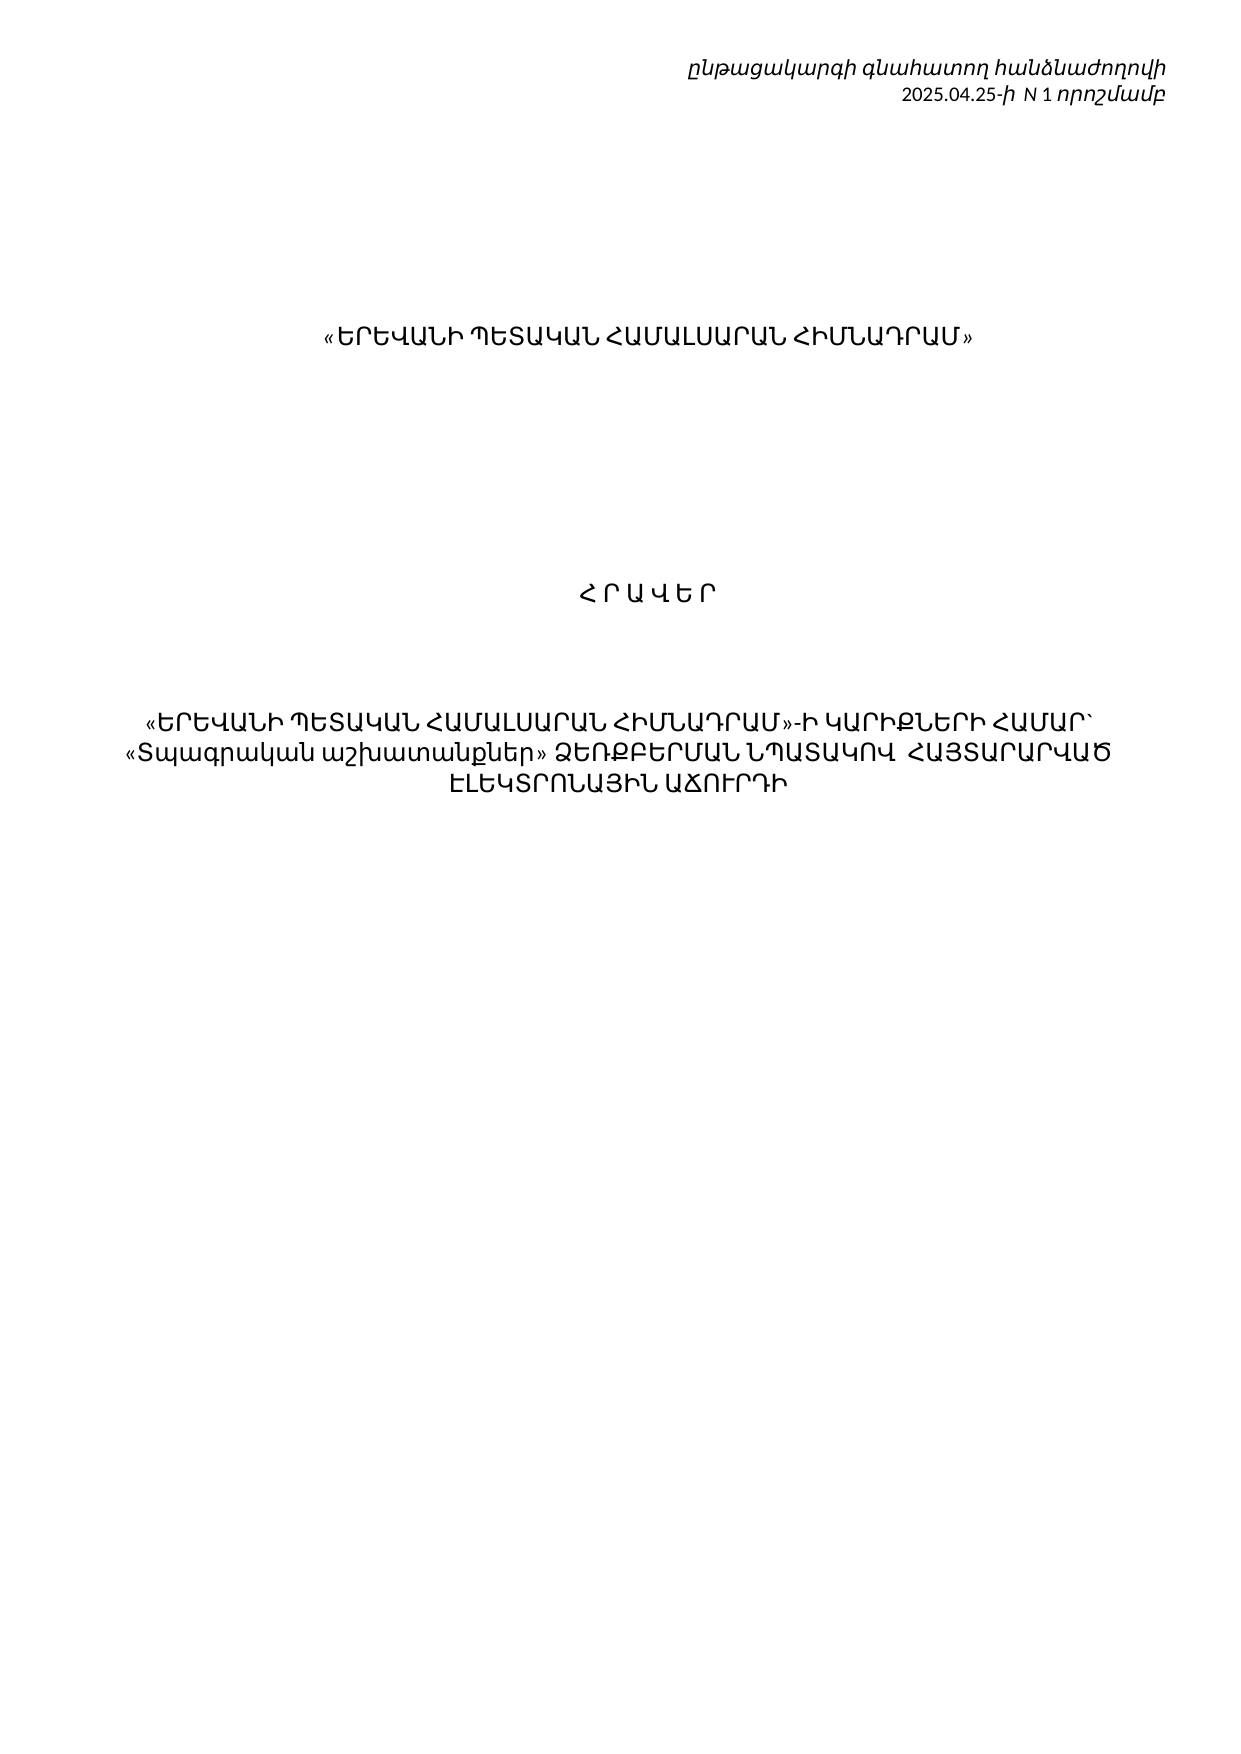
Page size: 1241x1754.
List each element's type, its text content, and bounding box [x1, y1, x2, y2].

text «ԵՐԵՎԱՆԻ ՊԵՏԱԿԱՆ ՀԱՄԱԼՍԱՐԱՆ ՀԻՄՆԱԴՐԱՄ»-Ի ԿԱՐԻՔՆԵՐԻ ՀԱՄԱՐ` «Տպագրական աշխատանքներ» ՁԵՌՔԲԵՐՄԱՆ ՆՊԱՏԱԿՈՎ ՀԱՅՏԱՐԱՐՎԱԾ ԷԼԵԿՏՐՈՆԱՅԻՆ ԱՃՈՒՐԴԻ [69, 707, 1167, 798]
text « ԵՐԵՎԱՆԻ ՊԵՏԱԿԱՆ ՀԱՄԱԼՍԱՐԱՆ ՀԻՄՆԱԴՐԱՄ» [69, 321, 1167, 352]
text Հ Ր Ա Վ Ե Ր [69, 578, 1167, 608]
text ընթացակարգի գնահատող հանձնաժողովի [69, 56, 1167, 81]
text 2025.04.25 -ի N 1 որոշմամբ [69, 81, 1167, 106]
